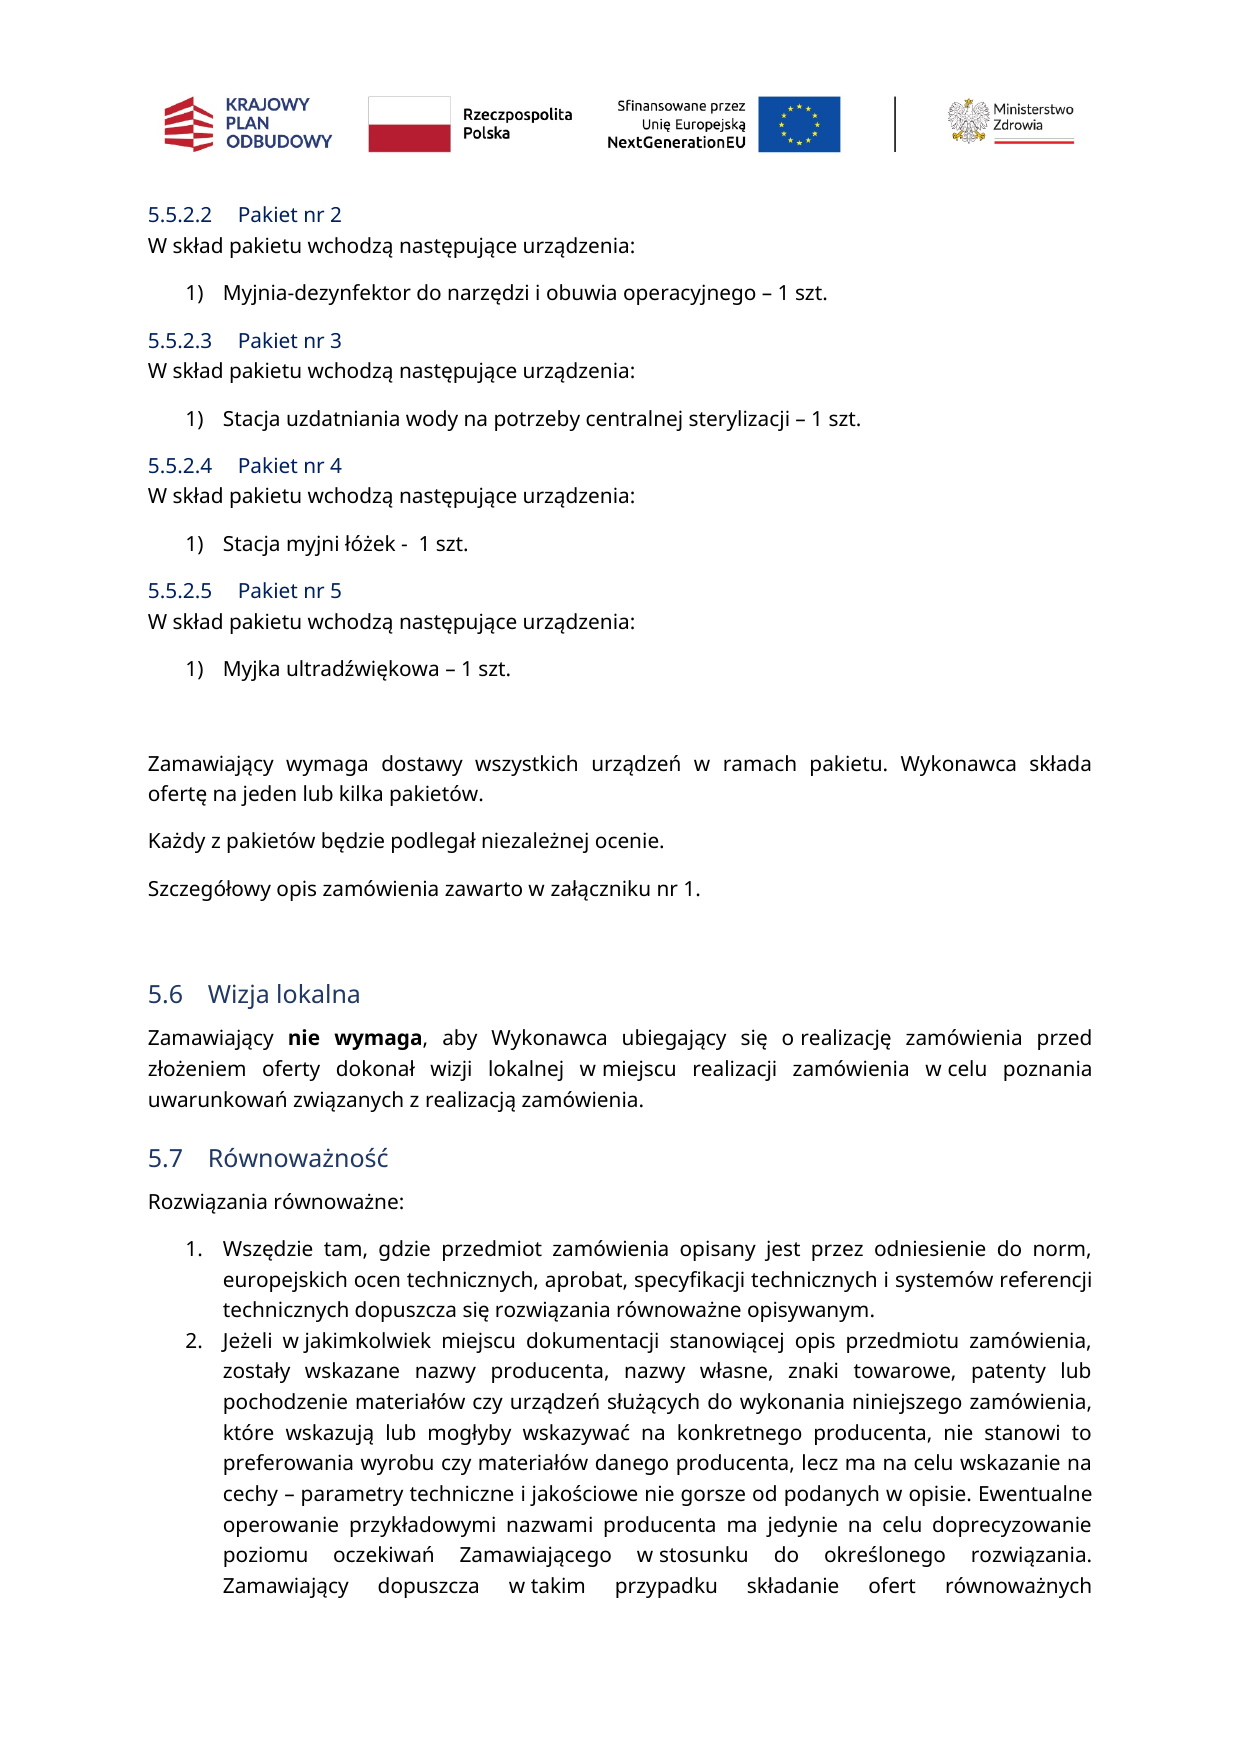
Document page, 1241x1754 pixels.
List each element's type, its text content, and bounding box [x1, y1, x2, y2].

subtitle Pakiet nr 5 [148, 576, 1093, 605]
text Szczegółowy opis zamówienia zawarto w załączniku nr 1. [148, 874, 1093, 902]
text Każdy z pakietów będzie podlegał niezależnej ocenie. [148, 827, 1093, 855]
text Rozwiązania równoważne: [148, 1187, 1093, 1215]
text W skład pakietu wchodzą następujące urządzenia: [148, 482, 1093, 510]
subtitle Pakiet nr 4 [148, 451, 1093, 479]
subtitle Pakiet nr 3 [148, 326, 1093, 354]
text Zamawiający wymaga dostawy wszystkich urządzeń w ramach pakietu. Wykonawca składa ofertę na jeden lub kilka pakietów. [148, 749, 1093, 808]
list Stacja myjni łóżek - 1 szt. [185, 529, 1093, 557]
text Zamawiający nie wymaga, aby Wykonawca ubiegający się o realizację zamówienia przed złożeniem oferty dokonał wizji lokalnej w miejscu realizacji zamówienia w celu poznania uwarunkowań związanych z realizacją zamówienia. [148, 1023, 1093, 1113]
list Stacja uzdatniania wody na potrzeby centralnej sterylizacji – 1 szt. [185, 404, 1093, 432]
list Myjka ultradźwiękowa – 1 szt. [185, 654, 1093, 683]
subtitle Równoważność [148, 1140, 1093, 1174]
list Wszędzie tam, gdzie przedmiot zamówienia opisany jest przez odniesienie do norm, europejskich ocen technicznych, aprobat, specyfikacji technicznych i systemów referencji technicznych dopuszcza się rozwiązania równoważne opisywanym. [185, 1234, 1093, 1324]
text W skład pakietu wchodzą następujące urządzenia: [148, 607, 1093, 635]
subtitle Pakiet nr 2 [148, 201, 1093, 229]
subtitle Wizja lokalna [148, 977, 1093, 1011]
list Myjnia-dezynfektor do narzędzi i obuwia operacyjnego – 1 szt. [185, 278, 1093, 307]
picture [147, 73, 1093, 169]
text W skład pakietu wchodzą następujące urządzenia: [148, 231, 1093, 260]
text W skład pakietu wchodzą następujące urządzenia: [148, 356, 1093, 385]
